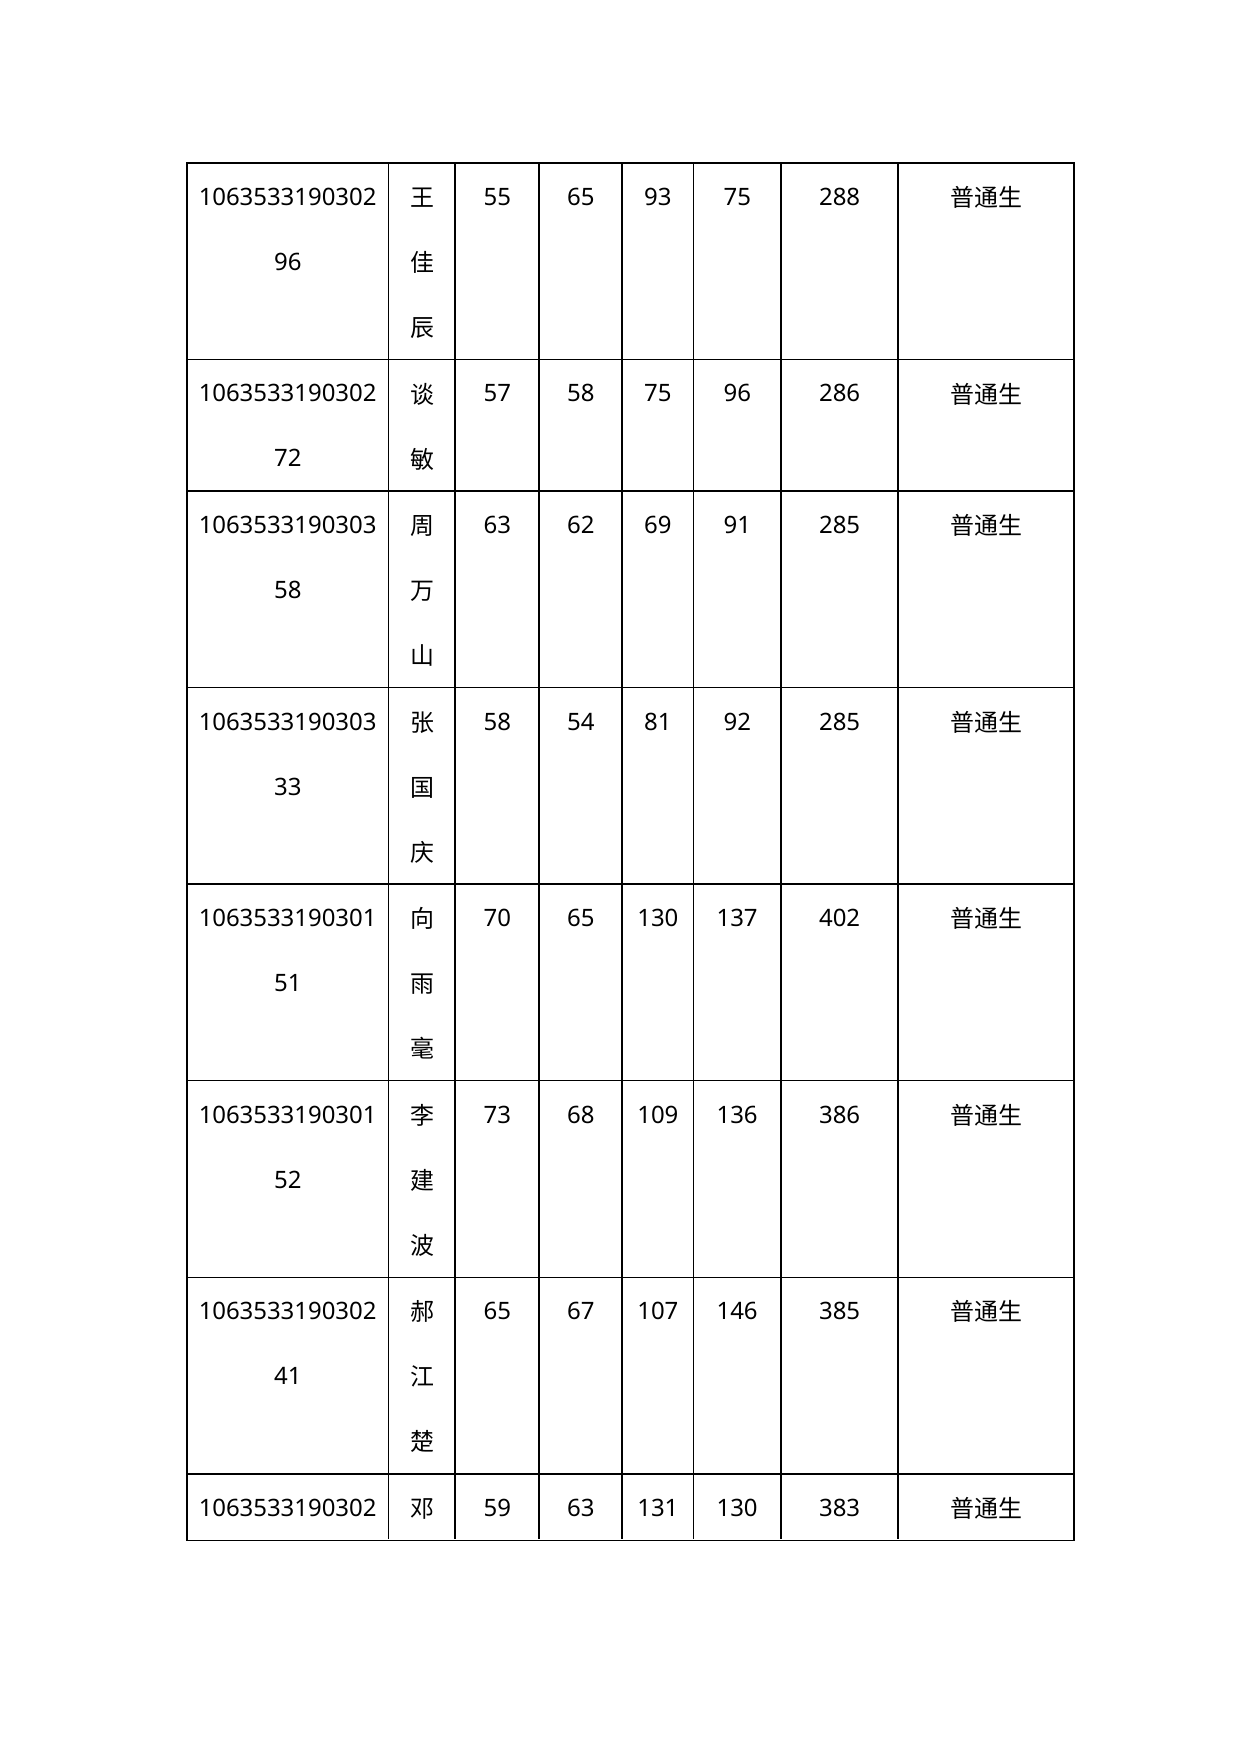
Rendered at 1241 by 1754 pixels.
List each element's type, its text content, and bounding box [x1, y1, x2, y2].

table_cell 57 [456, 360, 538, 490]
table_cell 93 [623, 164, 693, 358]
table_cell 邓江雄 [389, 1475, 454, 1539]
table_cell 91 [694, 492, 780, 687]
table_cell 75 [623, 360, 693, 490]
table_cell 81 [623, 688, 693, 883]
table_cell 张国庆 [389, 688, 454, 883]
table_cell 106353319030296 [188, 164, 388, 358]
table_cell 58 [456, 688, 538, 883]
table_cell 谈敏 [389, 360, 454, 490]
table_cell 137 [694, 885, 780, 1080]
table_cell 65 [456, 1278, 538, 1473]
table_cell 63 [540, 1475, 621, 1539]
table_cell 67 [540, 1278, 621, 1473]
table_cell 普通生 [899, 492, 1073, 687]
table_cell 普通生 [899, 885, 1073, 1080]
table_cell 288 [782, 164, 897, 358]
table_cell 96 [694, 360, 780, 490]
table_cell 普通生 [899, 688, 1073, 883]
table_cell 周万山 [389, 492, 454, 687]
table_cell 65 [540, 164, 621, 358]
table_cell 106353319030152 [188, 1081, 388, 1276]
table_cell 136 [694, 1081, 780, 1276]
table_cell 普通生 [899, 1475, 1073, 1539]
table_cell 69 [623, 492, 693, 687]
table_cell 386 [782, 1081, 897, 1276]
table_cell 107 [623, 1278, 693, 1473]
table_cell 146 [694, 1278, 780, 1473]
table_cell 402 [782, 885, 897, 1080]
table_cell 63 [456, 492, 538, 687]
table_cell 106353319030358 [188, 492, 388, 687]
table_cell 73 [456, 1081, 538, 1276]
table_cell 郝江楚 [389, 1278, 454, 1473]
table_cell 75 [694, 164, 780, 358]
table_cell 普通生 [899, 164, 1073, 358]
table_cell 向雨毫 [389, 885, 454, 1080]
table_cell 285 [782, 492, 897, 687]
table_cell 92 [694, 688, 780, 883]
table_cell 55 [456, 164, 538, 358]
table_cell 131 [623, 1475, 693, 1539]
table_cell 70 [456, 885, 538, 1080]
table_cell 109 [623, 1081, 693, 1276]
table_cell 106353319030272 [188, 360, 388, 490]
table_cell 106353319030253 [188, 1475, 388, 1539]
table_cell 385 [782, 1278, 897, 1473]
table_cell 130 [623, 885, 693, 1080]
table_cell 58 [540, 360, 621, 490]
table_cell 130 [694, 1475, 780, 1539]
table_cell 106353319030151 [188, 885, 388, 1080]
table_cell 李建波 [389, 1081, 454, 1276]
table_cell 106353319030241 [188, 1278, 388, 1473]
table_cell 普通生 [899, 360, 1073, 490]
table_cell 普通生 [899, 1081, 1073, 1276]
table_cell 59 [456, 1475, 538, 1539]
table_cell 285 [782, 688, 897, 883]
table_cell 普通生 [899, 1278, 1073, 1473]
table_cell 65 [540, 885, 621, 1080]
table_cell 286 [782, 360, 897, 490]
table_cell 106353319030333 [188, 688, 388, 883]
table_cell 68 [540, 1081, 621, 1276]
table_cell 54 [540, 688, 621, 883]
table_cell 王佳辰 [389, 164, 454, 358]
table_cell 62 [540, 492, 621, 687]
table_cell 383 [782, 1475, 897, 1539]
